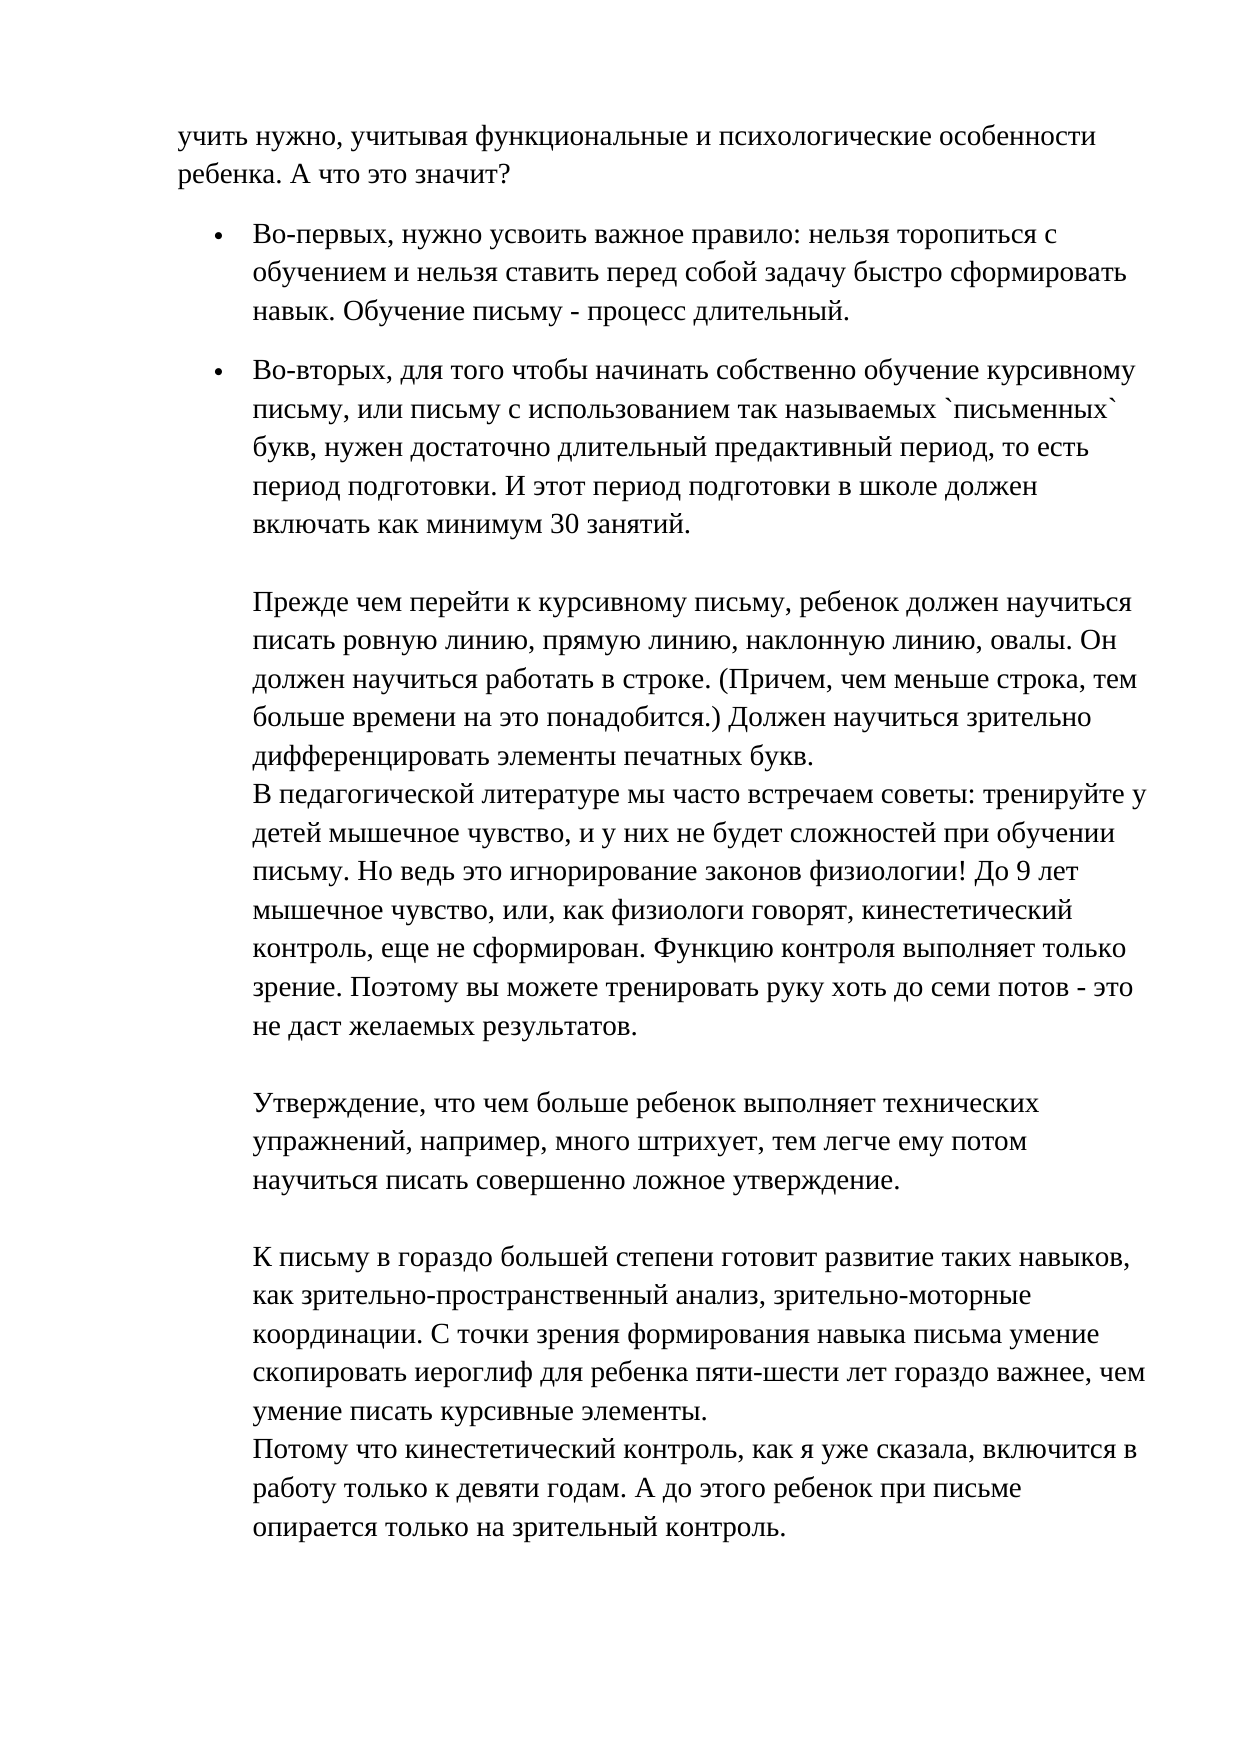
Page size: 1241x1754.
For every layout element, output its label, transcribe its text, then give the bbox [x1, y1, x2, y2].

list Во-вторых, для того чтобы начинать собственно обучение курсивному письму, или письму с использованием так называемых `письменных` букв, нужен достаточно длительный предактивный период, то есть период подготовки. И этот период подготовки в школе должен включать как минимум 30 занятий. Прежде чем перейти к курсивному письму, ребенок должен научиться писать ровную линию, прямую линию, наклонную линию, овалы. Он должен научиться работать в строке. (Причем, чем меньше строка, тем больше времени на это понадобится.) Должен научиться зрительно дифференцировать элементы печатных букв. В педагогической литературе мы часто встречаем советы: тренируйте у детей мышечное чувство, и у них не будет сложностей при обучении письму. Но ведь это игнорирование законов физиологии! До 9 лет мышечное чувство, или, как физиологи говорят, кинестетический контроль, еще не сформирован. Функцию контроля выполняет только зрение. Поэтому вы можете тренировать руку хоть до семи потов - это не даст желаемых результатов. Утверждение, что чем больше ребенок выполняет технических упражнений, например, много штрихует, тем легче ему потом научиться писать совершенно ложное утверждение. К письму в гораздо большей степени готовит развитие таких навыков, как зрительно-пространственный анализ, зрительно-моторные координации. С точки зрения формирования навыка письма умение скопировать иероглиф для ребенка пяти-шести лет гораздо важнее, чем умение писать курсивные элементы. Потому что кинестетический контроль, как я уже сказала, включится в работу только к девяти годам. А до этого ребенок при письме опирается только на зрительный контроль. [215, 352, 1152, 1542]
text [177, 118, 1152, 190]
list Во-первых, нужно усвоить важное правило: нельзя торопиться с обучением и нельзя ставить перед собой задачу быстро сформировать навык. Обучение письму - процесс длительный. [215, 216, 1152, 327]
